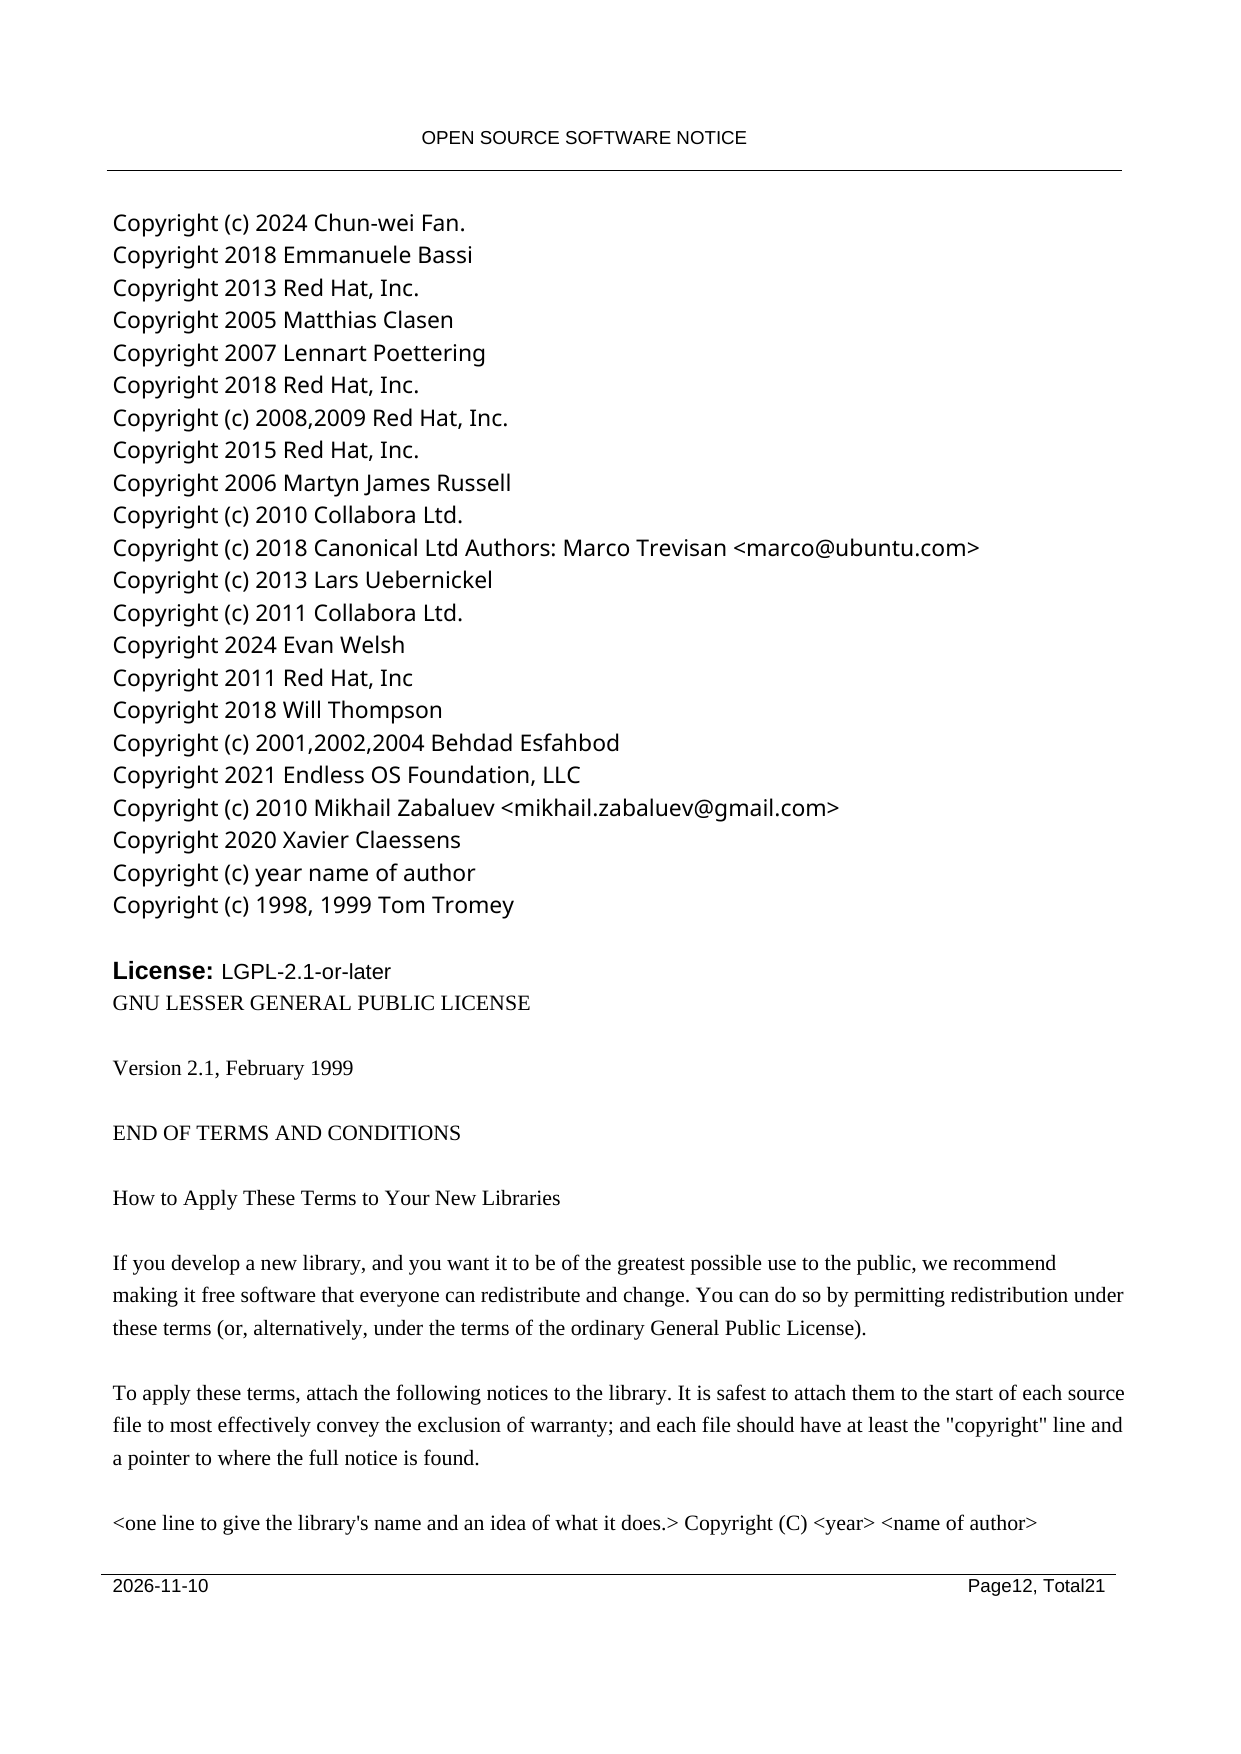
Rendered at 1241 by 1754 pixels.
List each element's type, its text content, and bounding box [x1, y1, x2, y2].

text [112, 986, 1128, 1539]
text License: LGPL-2.1-or-later [112, 954, 1128, 986]
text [112, 206, 1128, 954]
